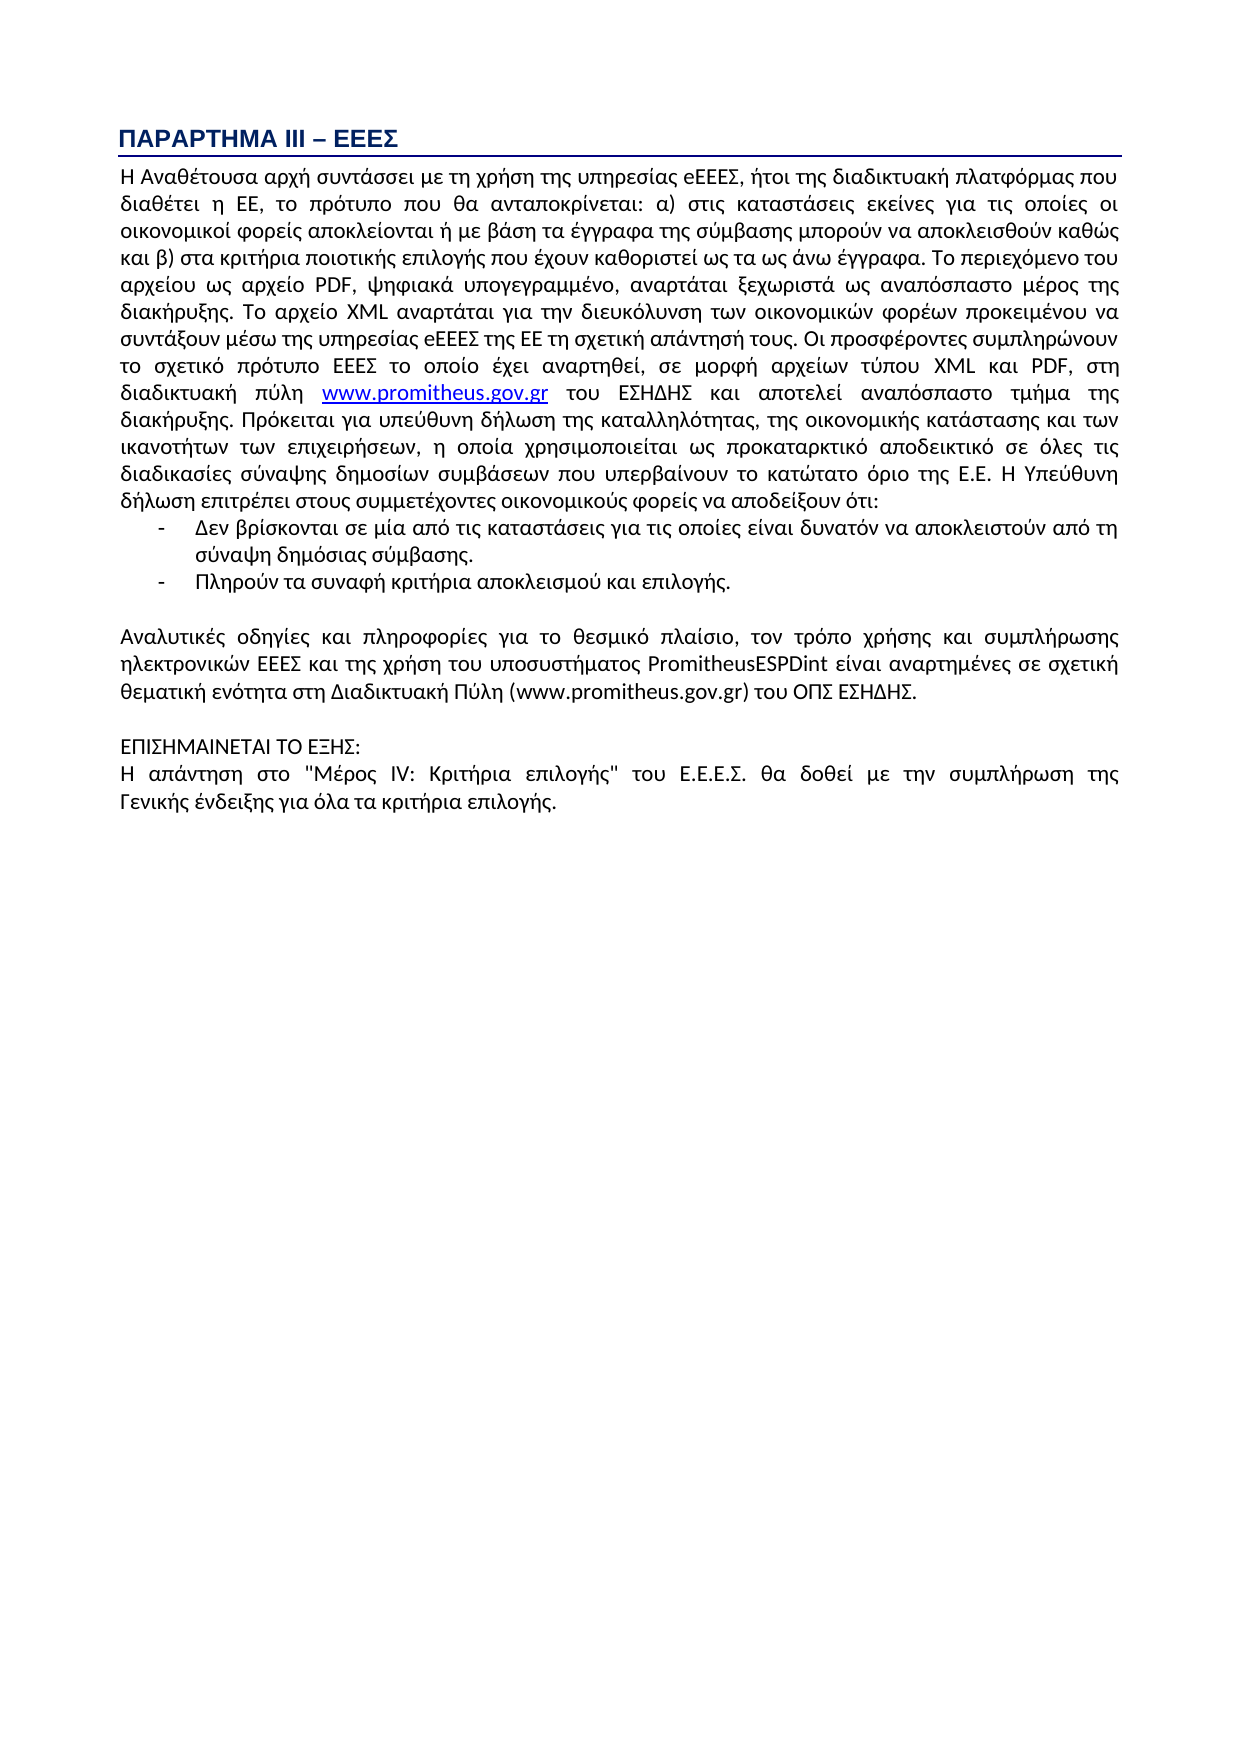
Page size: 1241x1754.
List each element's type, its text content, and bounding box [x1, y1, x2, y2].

text ΠΑΡΑΡΤΗΜΑ ΙΙI – ΕΕΕΣ [118, 124, 1122, 155]
text Η Αναθέτουσα αρχή συντάσσει με τη χρήση της υπηρεσίας eΕΕΕΣ, ήτοι της διαδικτυακή πλατφόρμας που διαθέτει η ΕΕ, το πρότυπο που θα ανταποκρίνεται: α) στις καταστάσεις εκείνες για τις οποίες οι οικονομικοί φορείς αποκλείονται ή με βάση τα έγγραφα της σύμβασης μπορούν να αποκλεισθούν καθώς και β) στα κριτήρια ποιοτικής επιλογής που έχουν καθοριστεί ως τα ως άνω έγγραφα. Το περιεχόμενο του αρχείου ως αρχείο PDF, ψηφιακά υπογεγραμμένο, αναρτάται ξεχωριστά ως αναπόσπαστο μέρος της διακήρυξης. Το αρχείο XML αναρτάται για την διευκόλυνση των οικονομικών φορέων προκειμένου να συντάξουν μέσω της υπηρεσίας eΕΕΕΣ της ΕΕ τη σχετική απάντησή τους. Οι προσφέροντες συμπληρώνουν το σχετικό πρότυπο ΕΕΕΣ το οποίο έχει αναρτηθεί, σε μορφή αρχείων τύπου XML και PDF, στη διαδικτυακή πύλη www.promitheus.gov.gr του ΕΣΗΔΗΣ και αποτελεί αναπόσπαστο τμήμα της διακήρυξης. Πρόκειται για υπεύθυνη δήλωση της καταλληλότητας, της οικονομικής κατάστασης και των ικανοτήτων των επιχειρήσεων, η οποία χρησιμοποιείται ως προκαταρκτικό αποδεικτικό σε όλες τις διαδικασίες σύναψης δημοσίων συμβάσεων που υπερβαίνουν το κατώτατο όριο της Ε.Ε. Η Υπεύθυνη δήλωση επιτρέπει στους συμμετέχοντες οικονομικούς φορείς να αποδείξουν ότι: [120, 163, 1120, 514]
text ΕΠΙΣΗΜΑΙΝΕΤΑΙ ΤΟ ΕΞΗΣ: [120, 732, 1120, 759]
text Αναλυτικές οδηγίες και πληροφορίες για το θεσμικό πλαίσιο, τον τρόπο χρήσης και συμπλήρωσης ηλεκτρονικών ΕΕΕΣ και της χρήση του υποσυστήματος PromitheusESPDint είναι αναρτημένες σε σχετική θεματική ενότητα στη Διαδικτυακή Πύλη (www.promitheus.gov.gr) του ΟΠΣ ΕΣΗΔΗΣ. [120, 622, 1120, 704]
list Πληρούν τα συναφή κριτήρια αποκλεισμού και επιλογής. [195, 568, 1120, 594]
list Δεν βρίσκονται σε μία από τις καταστάσεις για τις οποίες είναι δυνατόν να αποκλειστούν από τη σύναψη δημόσιας σύμβασης. [158, 514, 1120, 568]
text Η απάντηση στο "Μέρος IV: Κριτήρια επιλογής" του Ε.Ε.Ε.Σ. θα δοθεί με την συμπλήρωση της Γενικής ένδειξης για όλα τα κριτήρια επιλογής. [120, 759, 1120, 814]
